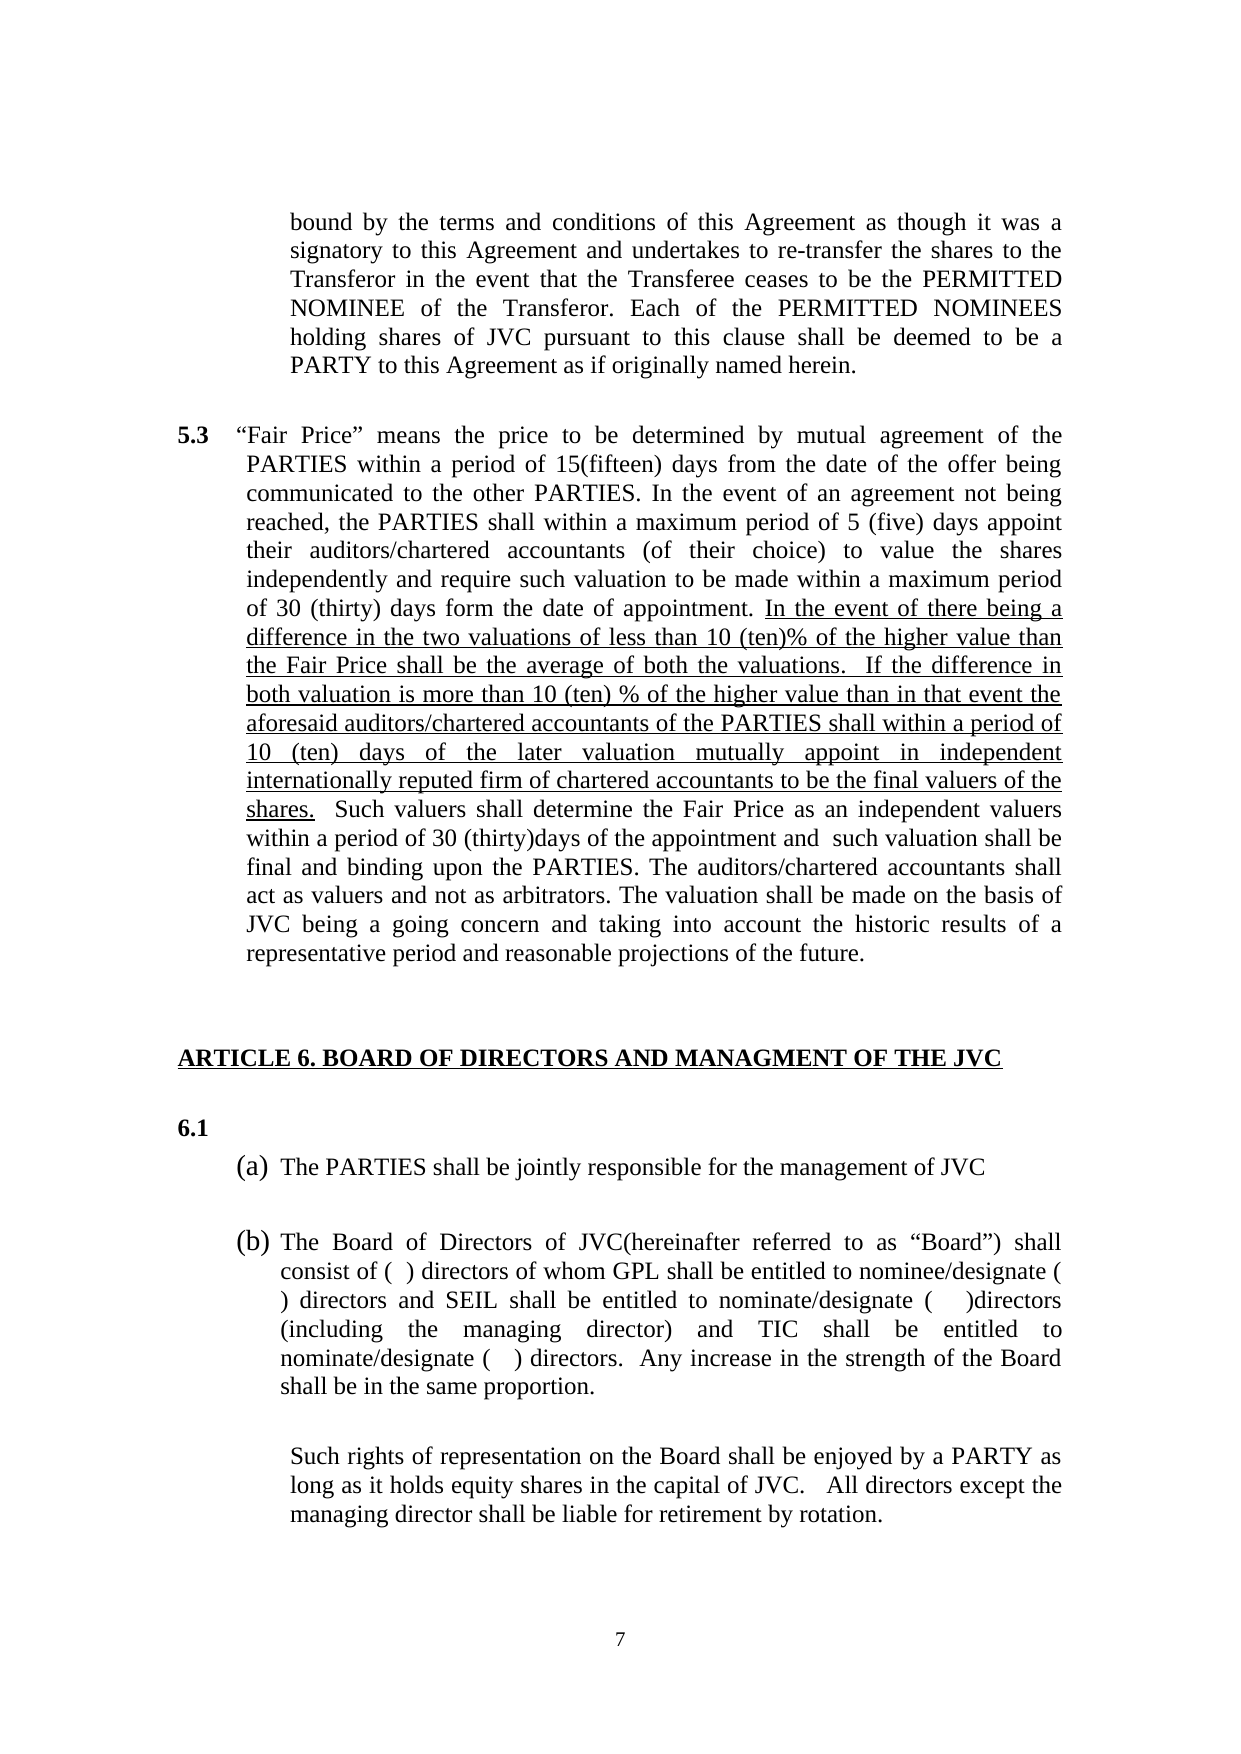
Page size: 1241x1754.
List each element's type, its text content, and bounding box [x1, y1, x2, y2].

text 5.3 “Fair Price” means the price to be determined by mutual agreement of the PARTIES within a period of 15(fifteen) days from the date of the offer being communicated to the other PARTIES. In the event of an agreement not being reached, the PARTIES shall within a maximum period of 5 (five) days appoint their auditors/chartered accountants (of their choice) to value the shares independently and require such valuation to be made within a maximum period of 30 (thirty) days form the date of appointment. In the event of there being a difference in the two valuations of less than 10 (ten)% of the higher value than the Fair Price shall be the average of both the valuations. If the difference in both valuation is more than 10 (ten) % of the higher value than in that event the aforesaid auditors/chartered accountants of the PARTIES shall within a period of 10 (ten) days of the later valuation mutually appoint in independent internationally reputed firm of chartered accountants to be the final valuers of the shares. Such valuers shall determine the Fair Price as an independent valuers within a period of 30 (thirty)days of the appointment and such valuation shall be final and binding upon the PARTIES. The auditors/chartered accountants shall act as valuers and not as arbitrators. The valuation shall be made on the basis of JVC being a going concern and taking into account the historic results of a representative period and reasonable projections of the future. [177, 421, 1063, 967]
text 6.1 [177, 1113, 1063, 1142]
list The PARTIES shall be jointly responsible for the management of JVC [236, 1148, 1063, 1182]
list The Board of Directors of JVC(hereinafter referred to as “Board”) shall consist of ( ) directors of whom GPL shall be entitled to nominee/designate ( ) directors and SEIL shall be entitled to nominate/designate ( )directors (including the managing director) and TIC shall be entitled to nominate/designate ( ) directors. Any increase in the strength of the Board shall be in the same proportion. [236, 1223, 1063, 1400]
list Such rights of representation on the Board shall be enjoyed by a PARTY as long as it holds equity shares in the capital of JVC. All directors except the managing director shall be liable for retirement by rotation. [290, 1441, 1063, 1528]
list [233, 207, 1063, 379]
subtitle ARTICLE 6. BOARD OF DIRECTORS AND MANAGMENT OF THE JVC [177, 1043, 1063, 1072]
